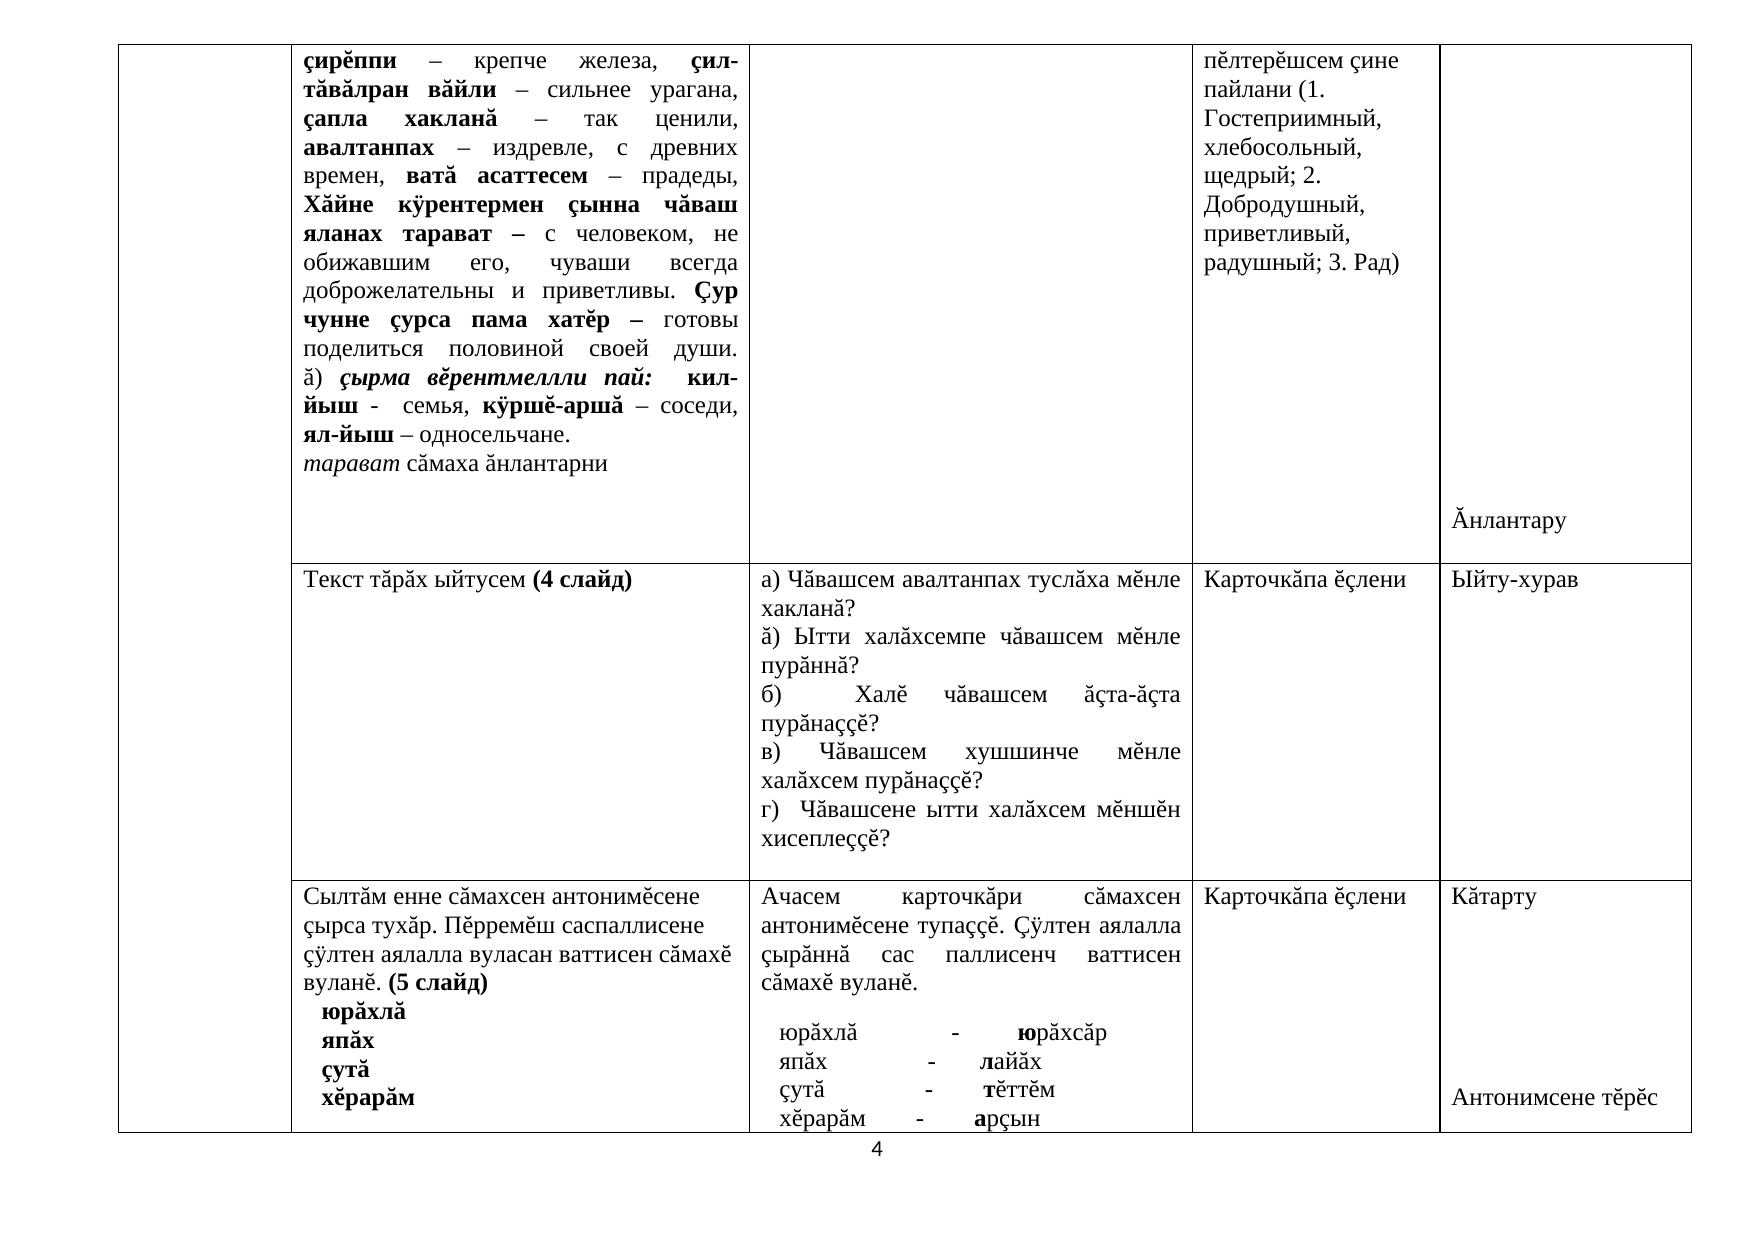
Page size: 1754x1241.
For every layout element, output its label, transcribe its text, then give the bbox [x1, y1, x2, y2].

table_cell Текст тăрăх ыйтусем (4 слайд) [292, 564, 749, 880]
table_cell Карточкăпа ĕçлени [1193, 564, 1439, 880]
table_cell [119, 45, 291, 1132]
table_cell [292, 45, 749, 563]
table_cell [750, 45, 1192, 563]
table_cell Ыйту-хурав [1441, 564, 1691, 880]
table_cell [1441, 881, 1691, 1132]
table_cell Карточкăпа ĕçлени [1193, 881, 1439, 1132]
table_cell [750, 881, 1192, 1132]
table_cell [1441, 45, 1691, 563]
table_cell а) Чăвашсем авалтанпах туслăха мĕнле хакланă? ă) Ытти халăхсемпе чăвашсем мĕнле пурăннă? б) Халĕ чăвашсем ăçта-ăçта пурăнаççĕ? в) Чăвашсем хушшинче мĕнле халăхсем пурăнаççĕ? г) Чăвашсене ытти халăхсем мĕншĕн хисеплеççĕ? [750, 564, 1192, 880]
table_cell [292, 881, 749, 1132]
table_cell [1193, 45, 1439, 563]
